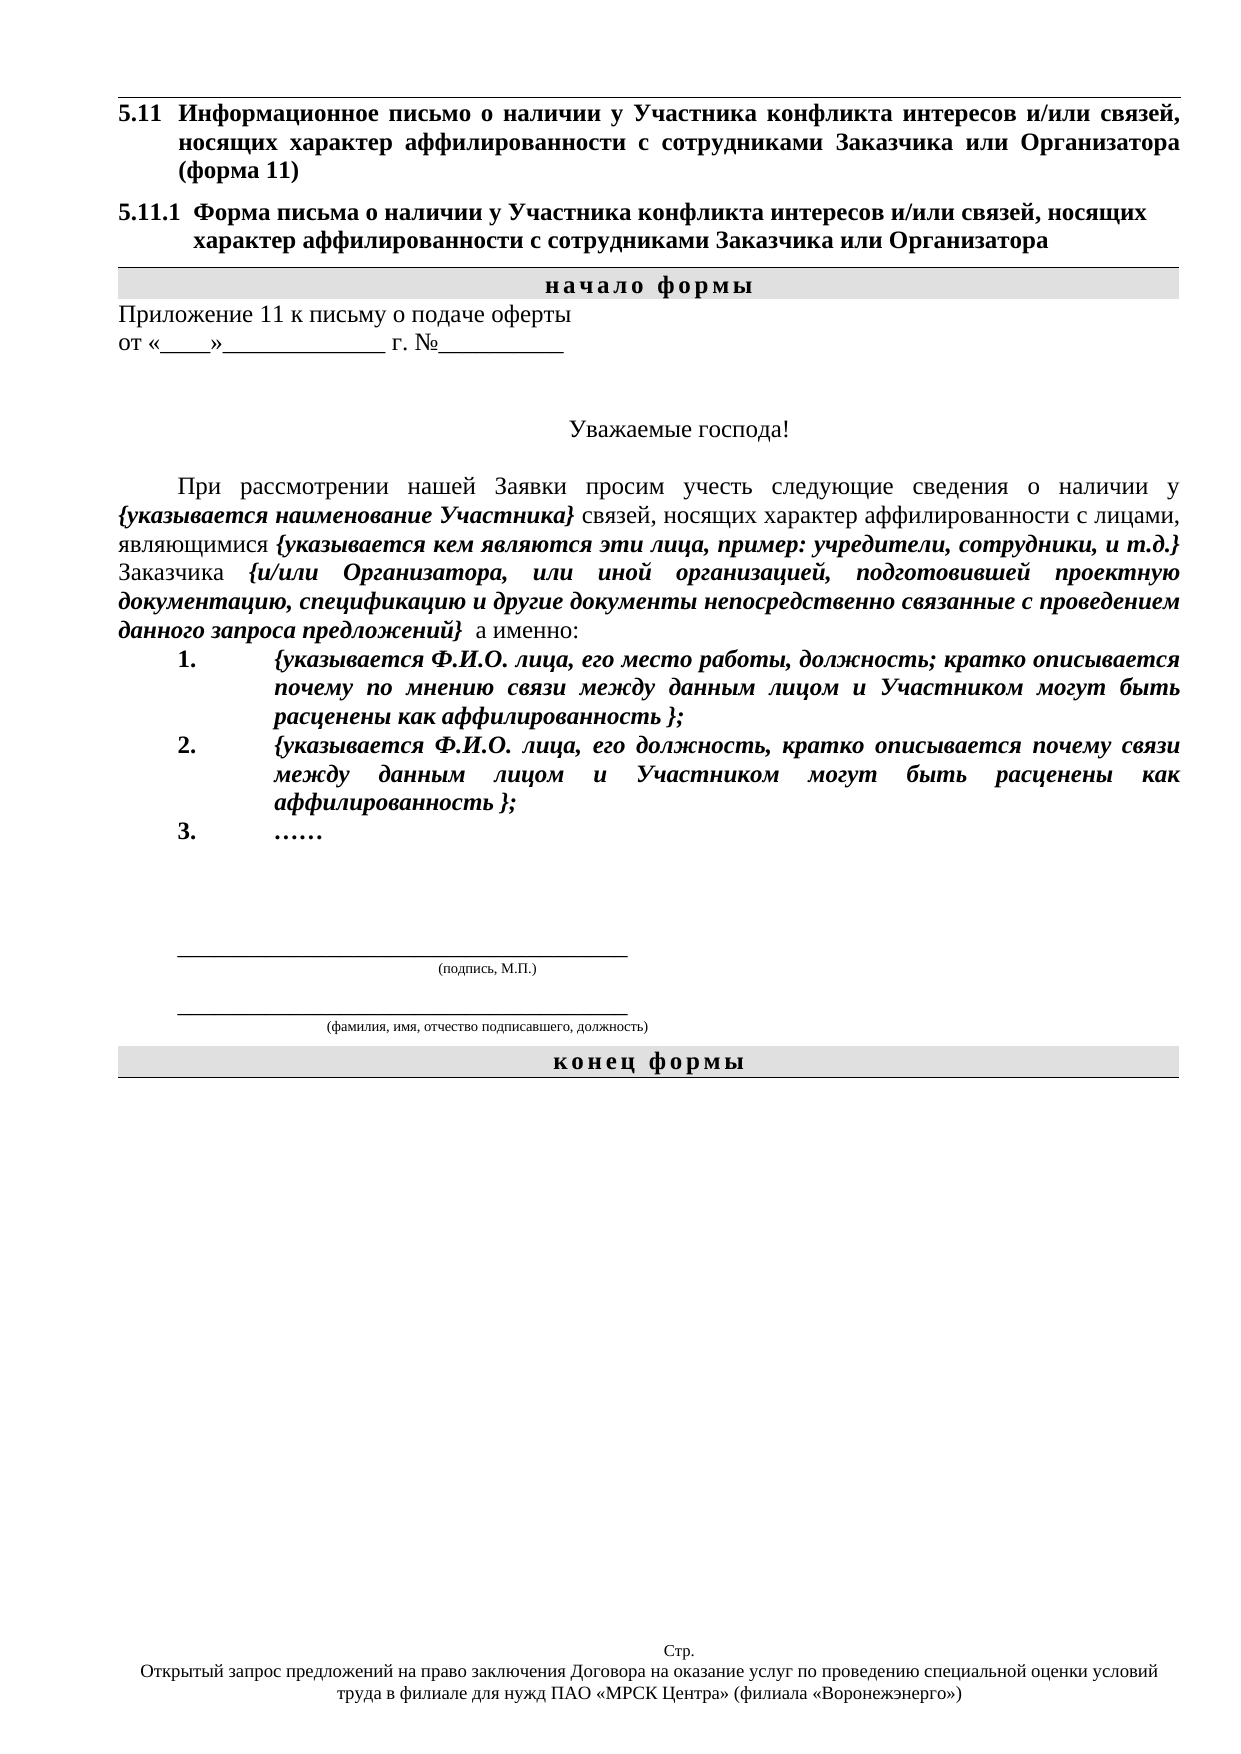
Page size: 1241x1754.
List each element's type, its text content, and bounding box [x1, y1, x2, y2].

list {указывается Ф.И.О. лица, его место работы, должность; кратко описывается почему по мнению связи между данным лицом и Участником могут быть расценены как аффилированность }; [177, 644, 1181, 730]
list …… [177, 816, 1181, 845]
list {указывается Ф.И.О. лица, его должность, кратко описывается почему связи между данным лицом и Участником могут быть расценены как аффилированность }; [177, 730, 1181, 816]
text Приложение 11 к письму о подаче оферты от «____»_____________ г. №__________ [118, 299, 1181, 356]
text ____________________________________ [118, 989, 1181, 1017]
text начало формы [118, 268, 1179, 299]
text конец формы [118, 1046, 1179, 1077]
subtitle Информационное письмо о наличии у Участника конфликта интересов и/или связей, носящих характер аффилированности с сотрудниками Заказчика или Организатора (форма 11) [118, 98, 1181, 184]
text Уважаемые господа! [118, 414, 1181, 442]
text (подпись, М.П.) [118, 960, 797, 989]
text (фамилия, имя, отчество подписавшего, должность) [118, 1017, 797, 1046]
subtitle Форма письма о наличии у Участника конфликта интересов и/или связей, носящих характер аффилированности с сотрудниками Заказчика или Организатора [118, 197, 1181, 254]
text При рассмотрении нашей Заявки просим учесть следующие сведения о наличии у {указывается наименование Участника} связей, носящих характер аффилированности с лицами, являющимися {указывается кем являются эти лица, пример: учредители, сотрудники, и т.д.} Заказчика {и/или Организатора, или иной организацией, подготовившей проектную документацию, спецификацию и другие документы непосредственно связанные с проведением данного запроса предложений} а именно: [118, 471, 1181, 644]
text ____________________________________ [118, 931, 1181, 960]
